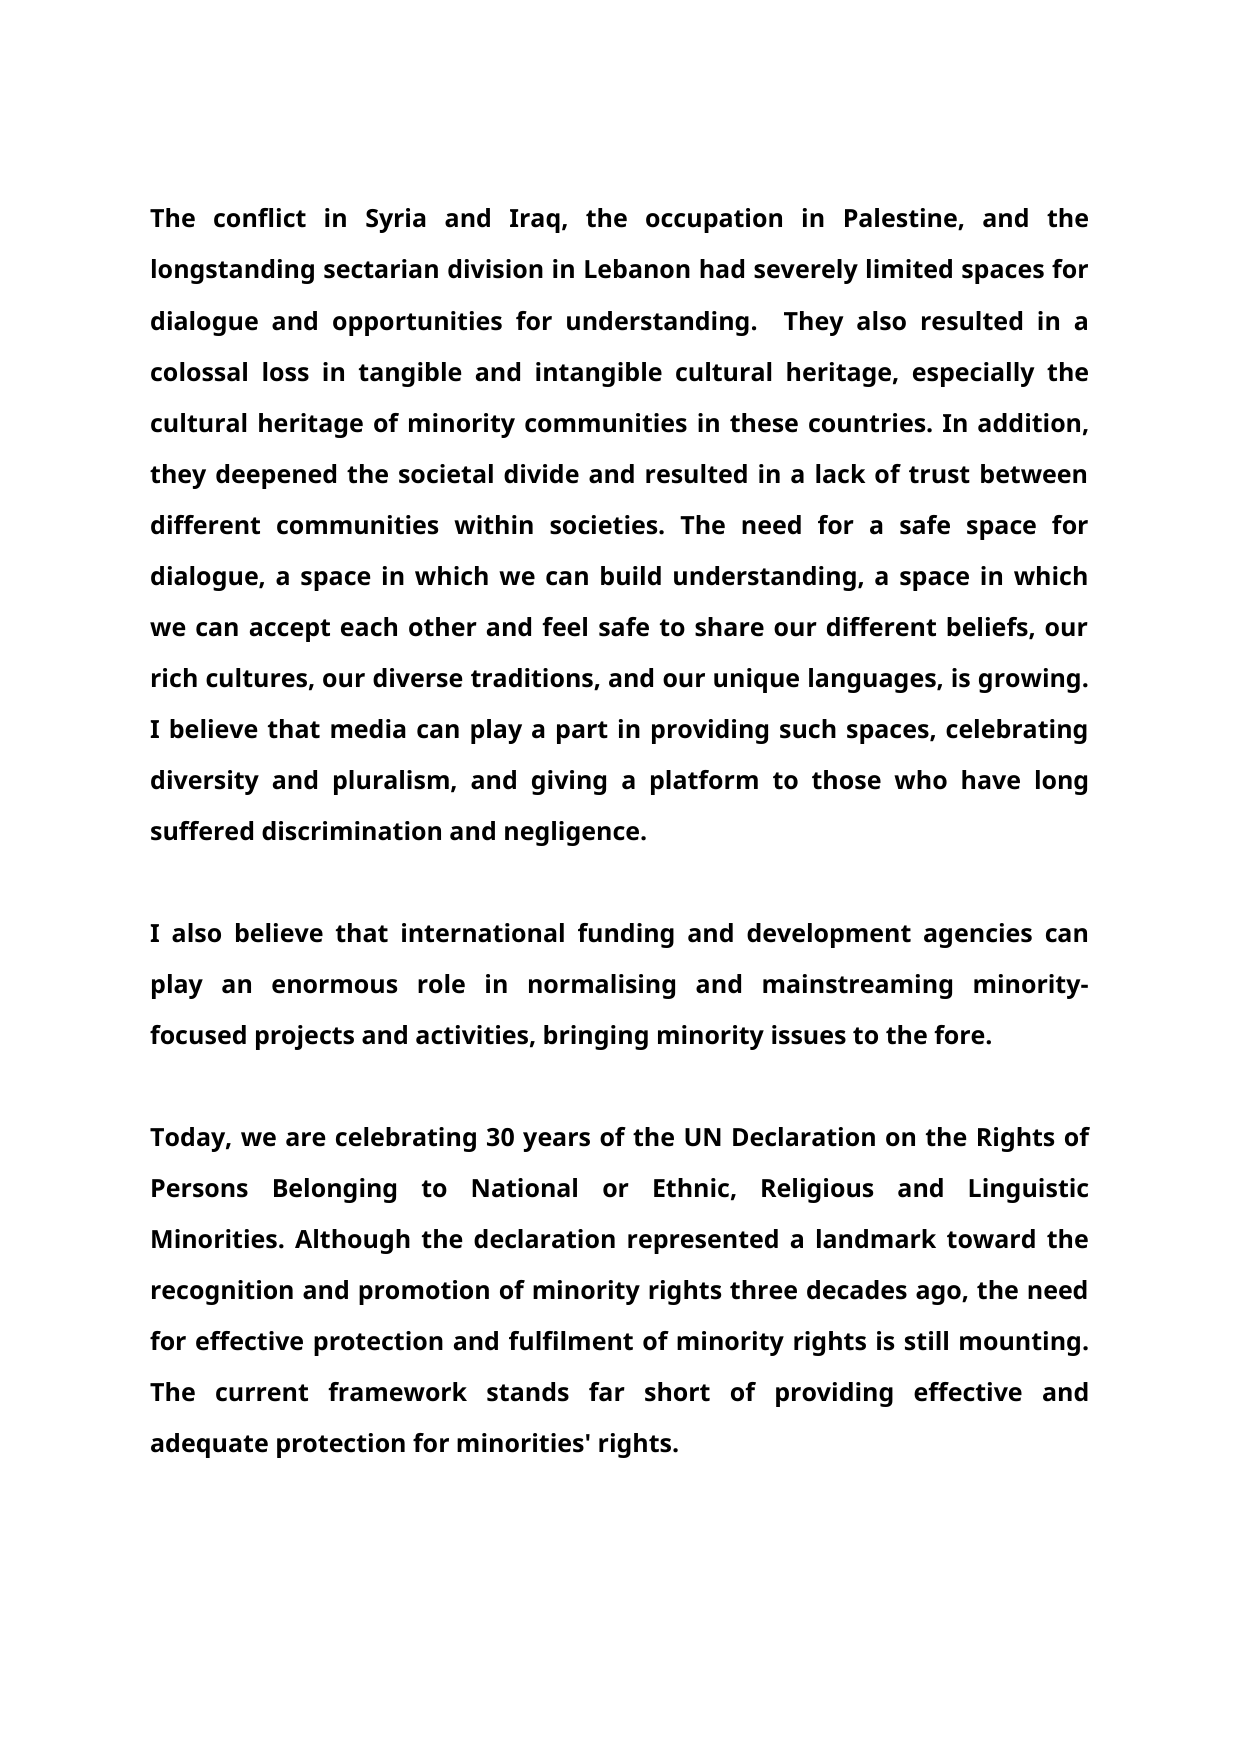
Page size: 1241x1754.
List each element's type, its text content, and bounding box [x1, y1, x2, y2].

text Today, we are celebrating 30 years of the UN Declaration on the Rights of Persons Belonging to National or Ethnic, Religious and Linguistic Minorities. Although the declaration represented a landmark toward the recognition and promotion of minority rights three decades ago, the need for effective protection and fulfilment of minority rights is still mounting. The current framework stands far short of providing effective and adequate protection for minorities' rights. [150, 1120, 1090, 1460]
text I also believe that international funding and development agencies can play an enormous role in normalising and mainstreaming minority-focused projects and activities, bringing minority issues to the fore. [150, 916, 1090, 1052]
text The conflict in Syria and Iraq, the occupation in Palestine, and the longstanding sectarian division in Lebanon had severely limited spaces for dialogue and opportunities for understanding. They also resulted in a colossal loss in tangible and intangible cultural heritage, especially the cultural heritage of minority communities in these countries. In addition, they deepened the societal divide and resulted in a lack of trust between different communities within societies. The need for a safe space for dialogue, a space in which we can build understanding, a space in which we can accept each other and feel safe to share our different beliefs, our rich cultures, our diverse traditions, and our unique languages, is growing. I believe that media can play a part in providing such spaces, celebrating diversity and pluralism, and giving a platform to those who have long suffered discrimination and negligence. [150, 201, 1090, 848]
